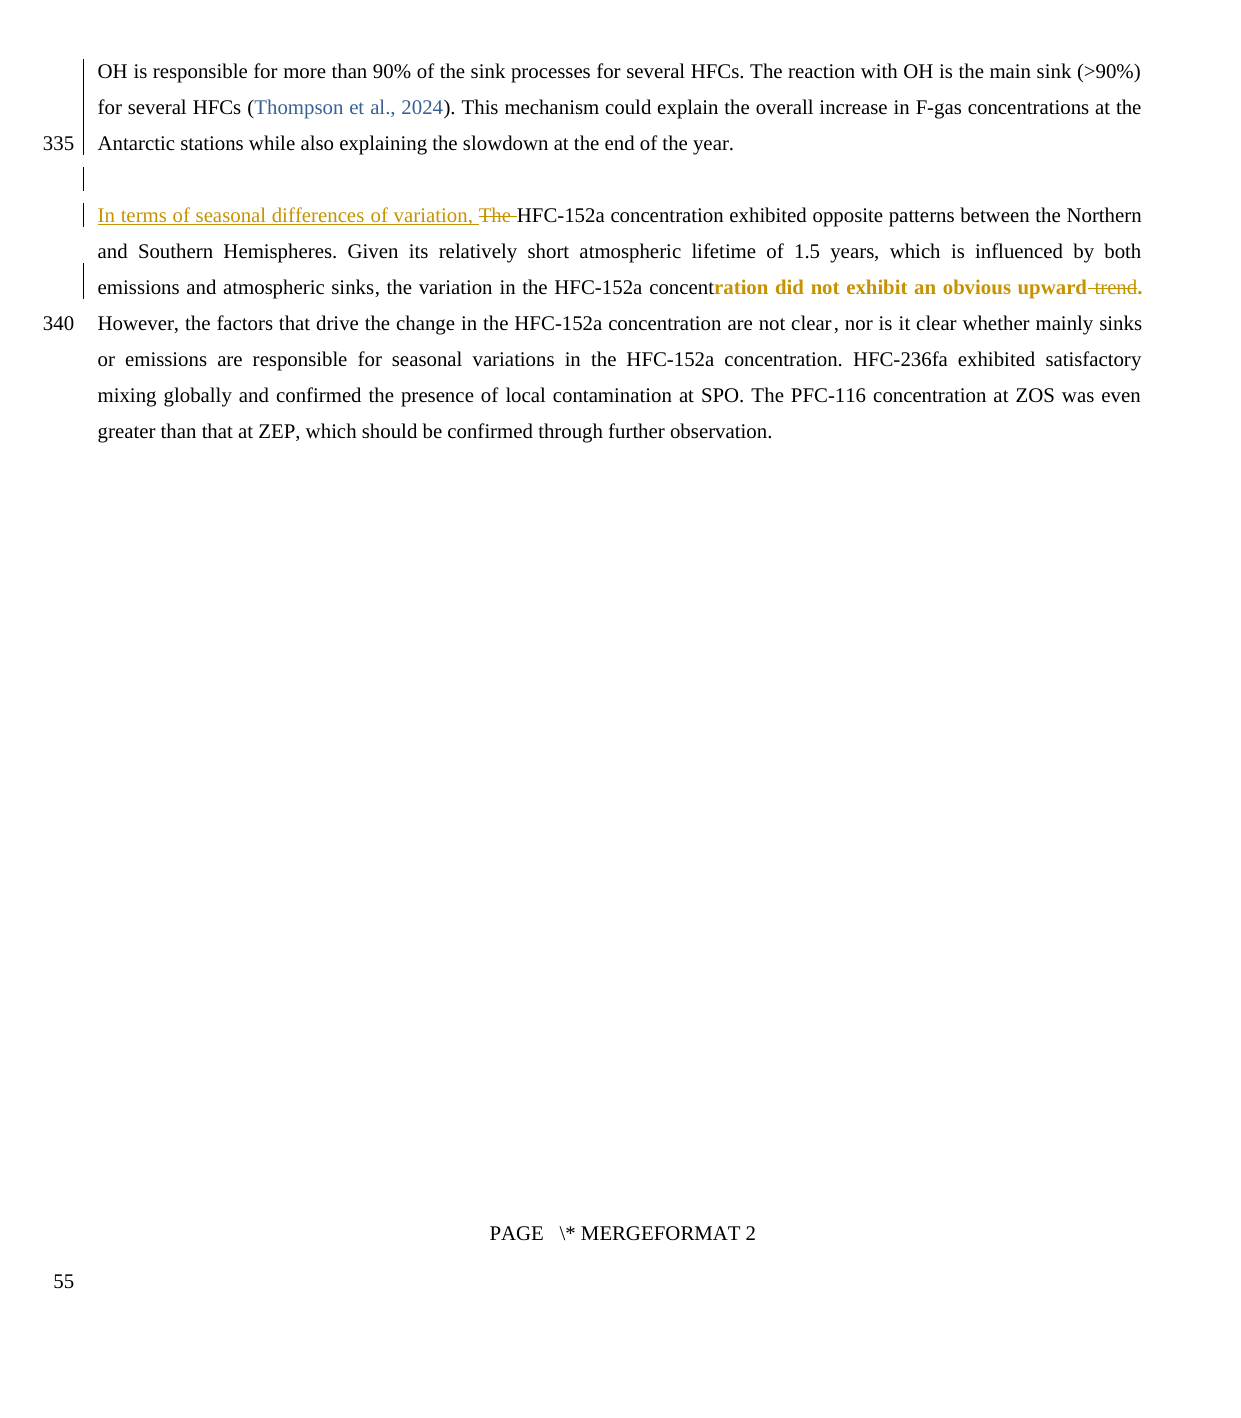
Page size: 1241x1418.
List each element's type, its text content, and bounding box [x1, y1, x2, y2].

text HFC-152a concentration exhibited opposite patterns between the Northern and Southern Hemispheres. Given its relatively short atmospheric lifetime of 1.5 years, which is influenced by both emissions and atmospheric sinks, the variation in the HFC-152a concentration did not exhibit an obvious upward. However, the factors that drive the change in the HFC-152a concentration are not clear, nor is it clear whether mainly sinks or emissions are responsible for seasonal variations in the HFC-152a concentration. HFC-236fa exhibited satisfactory mixing globally and confirmed the presence of local contamination at SPO. The PFC-116 concentration at ZOS was even greater than that at ZEP, which should be confirmed through further observation. [97, 203, 1143, 443]
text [97, 59, 1143, 155]
